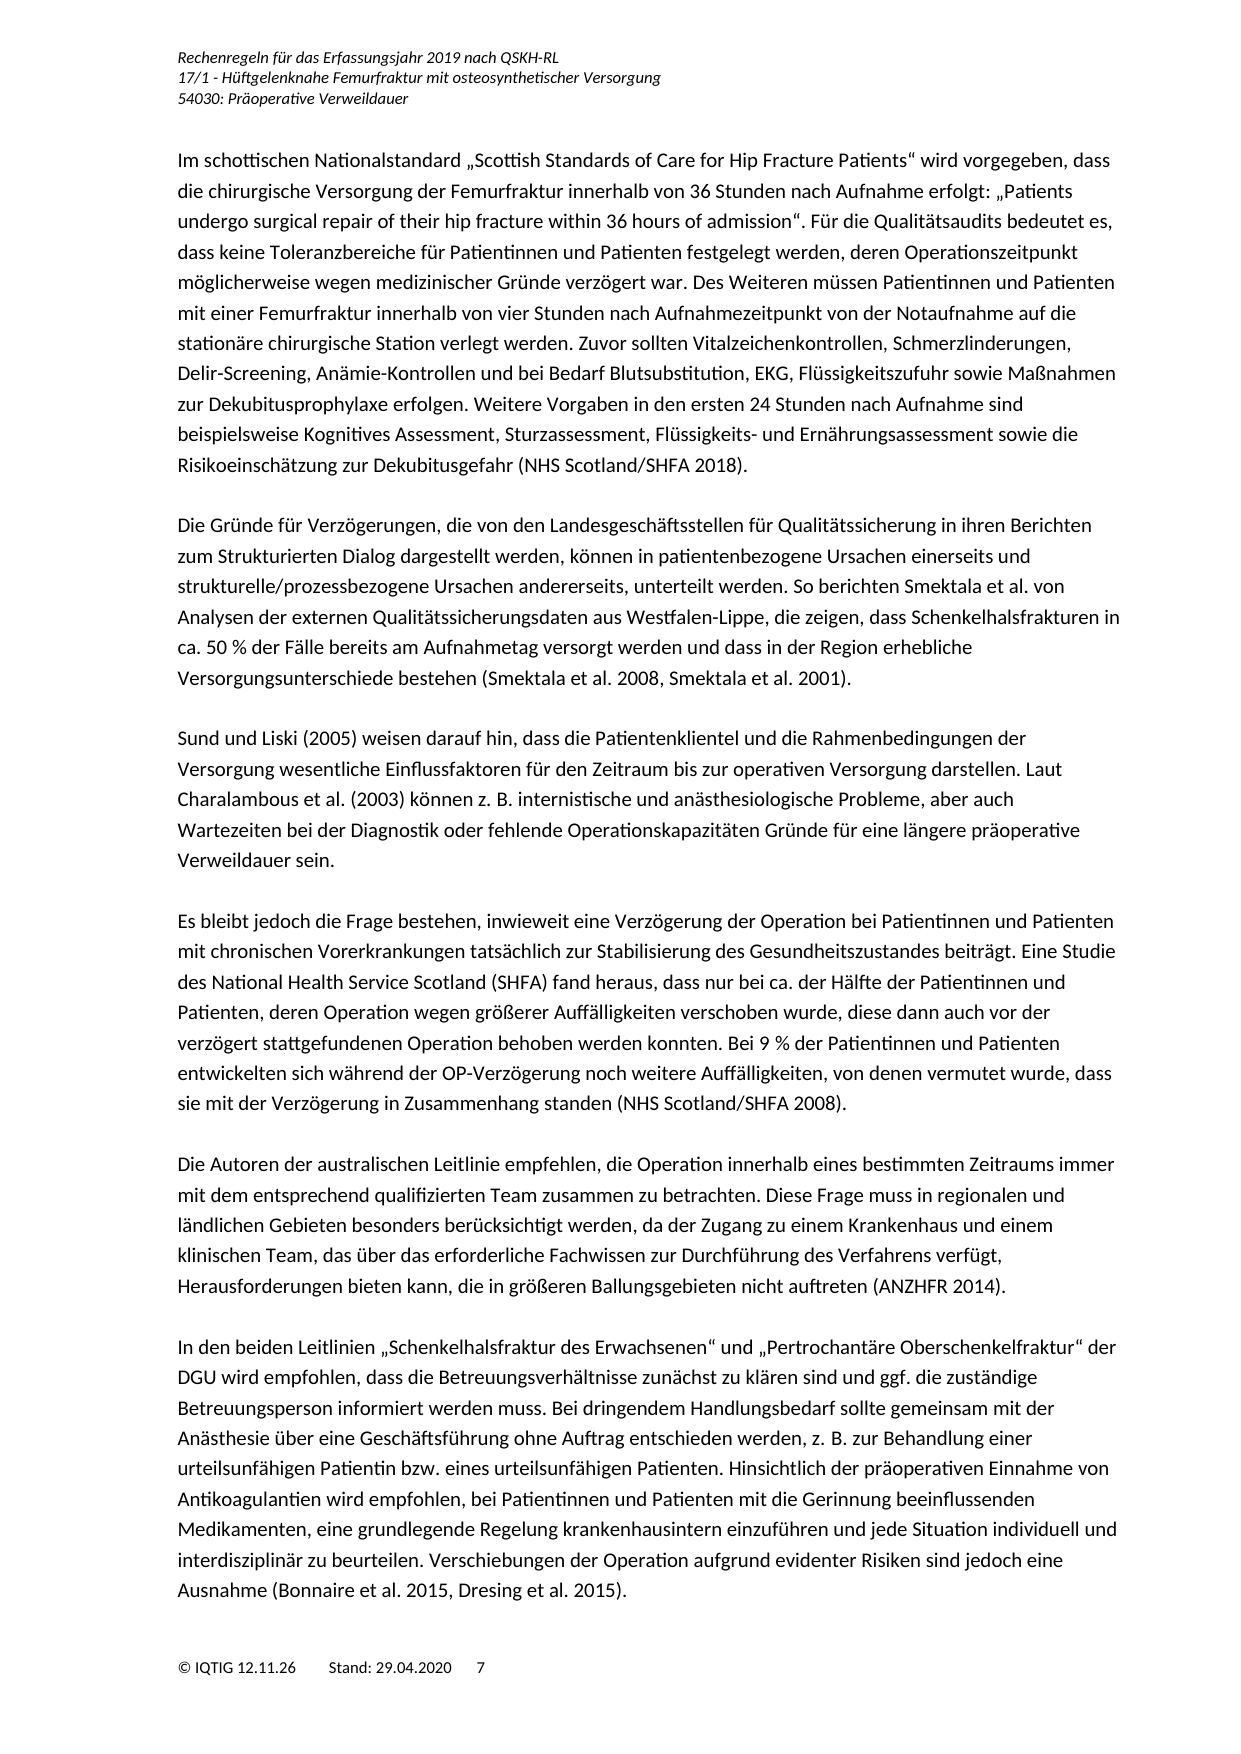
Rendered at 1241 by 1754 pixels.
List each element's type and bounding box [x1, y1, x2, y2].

text [177, 148, 1122, 1603]
